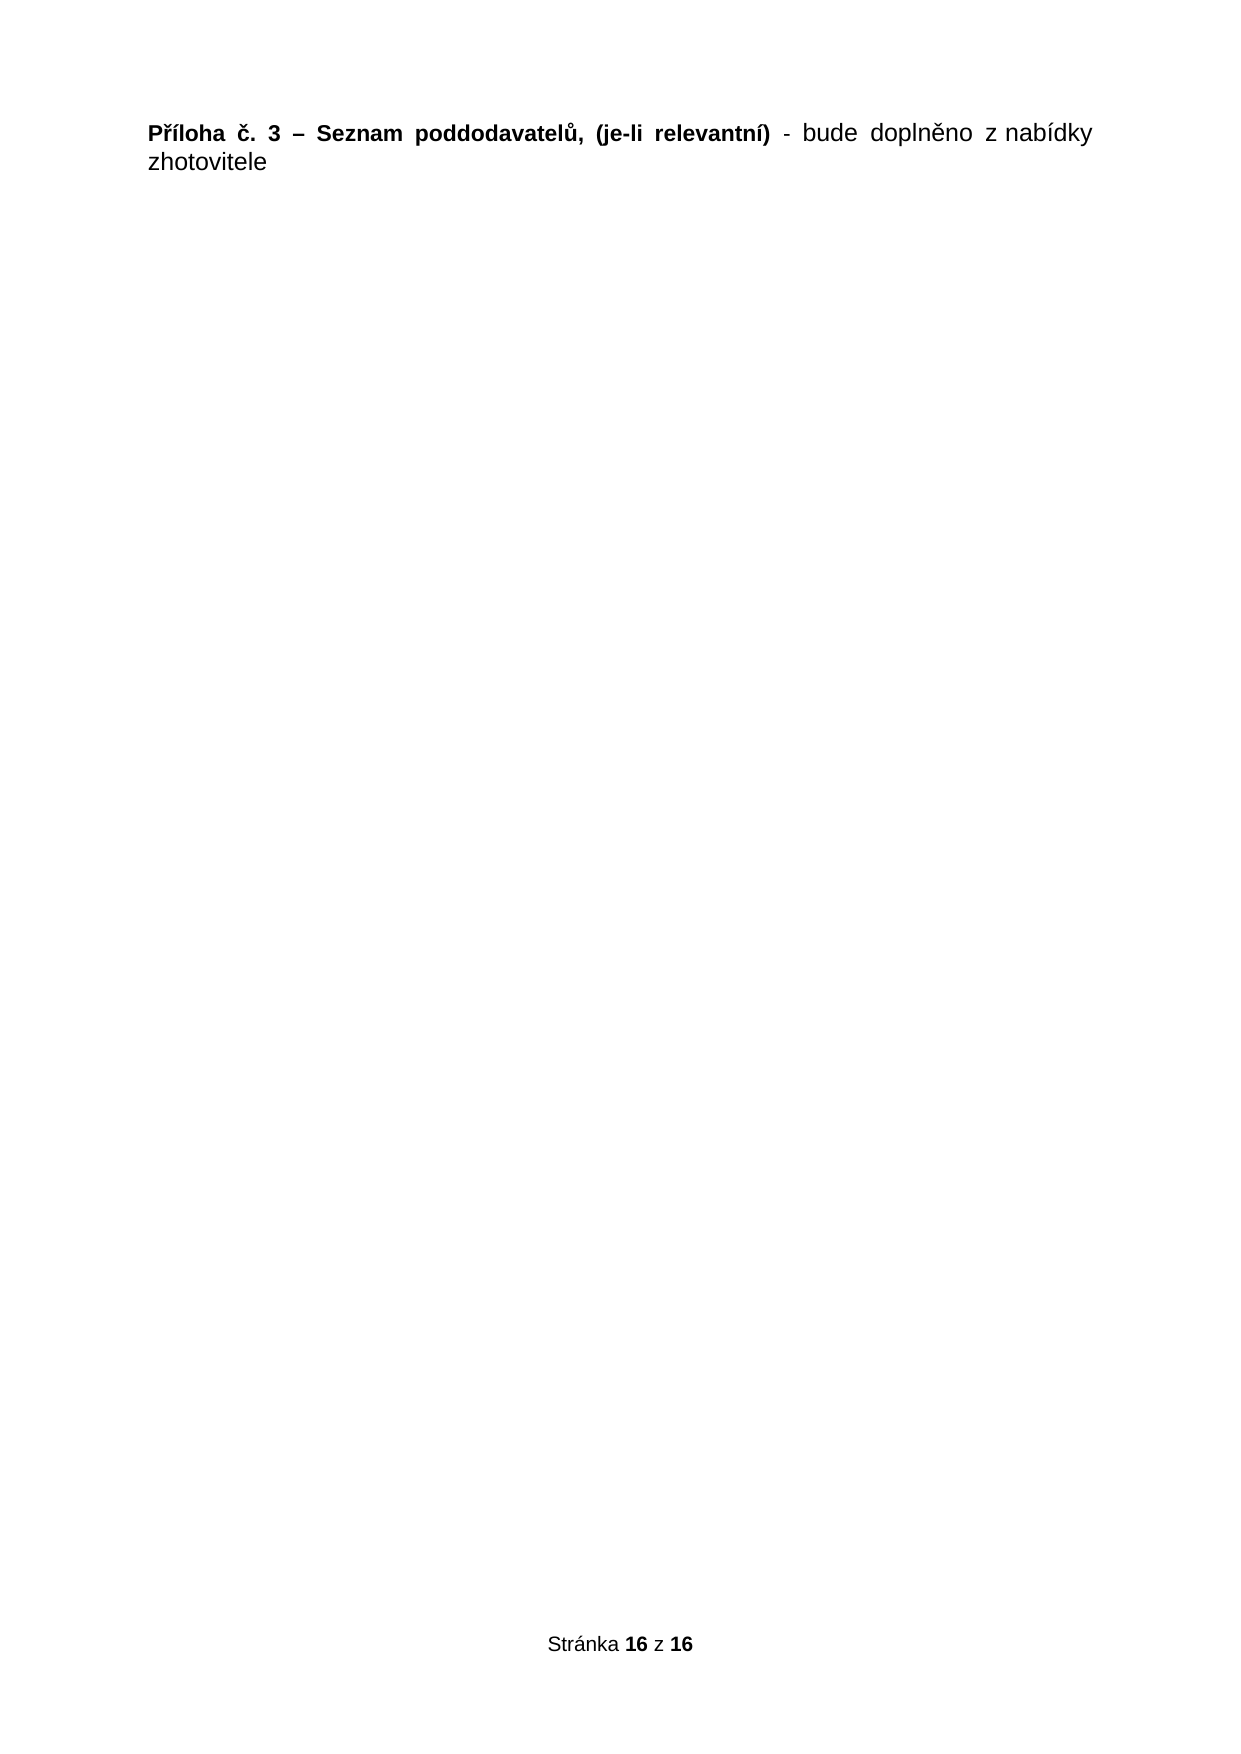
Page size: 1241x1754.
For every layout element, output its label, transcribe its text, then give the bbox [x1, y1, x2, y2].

text Příloha č. 3 – Seznam poddodavatelů, (je-li relevantní) - bude doplněno z nabídky zhotovitele [148, 118, 1093, 176]
